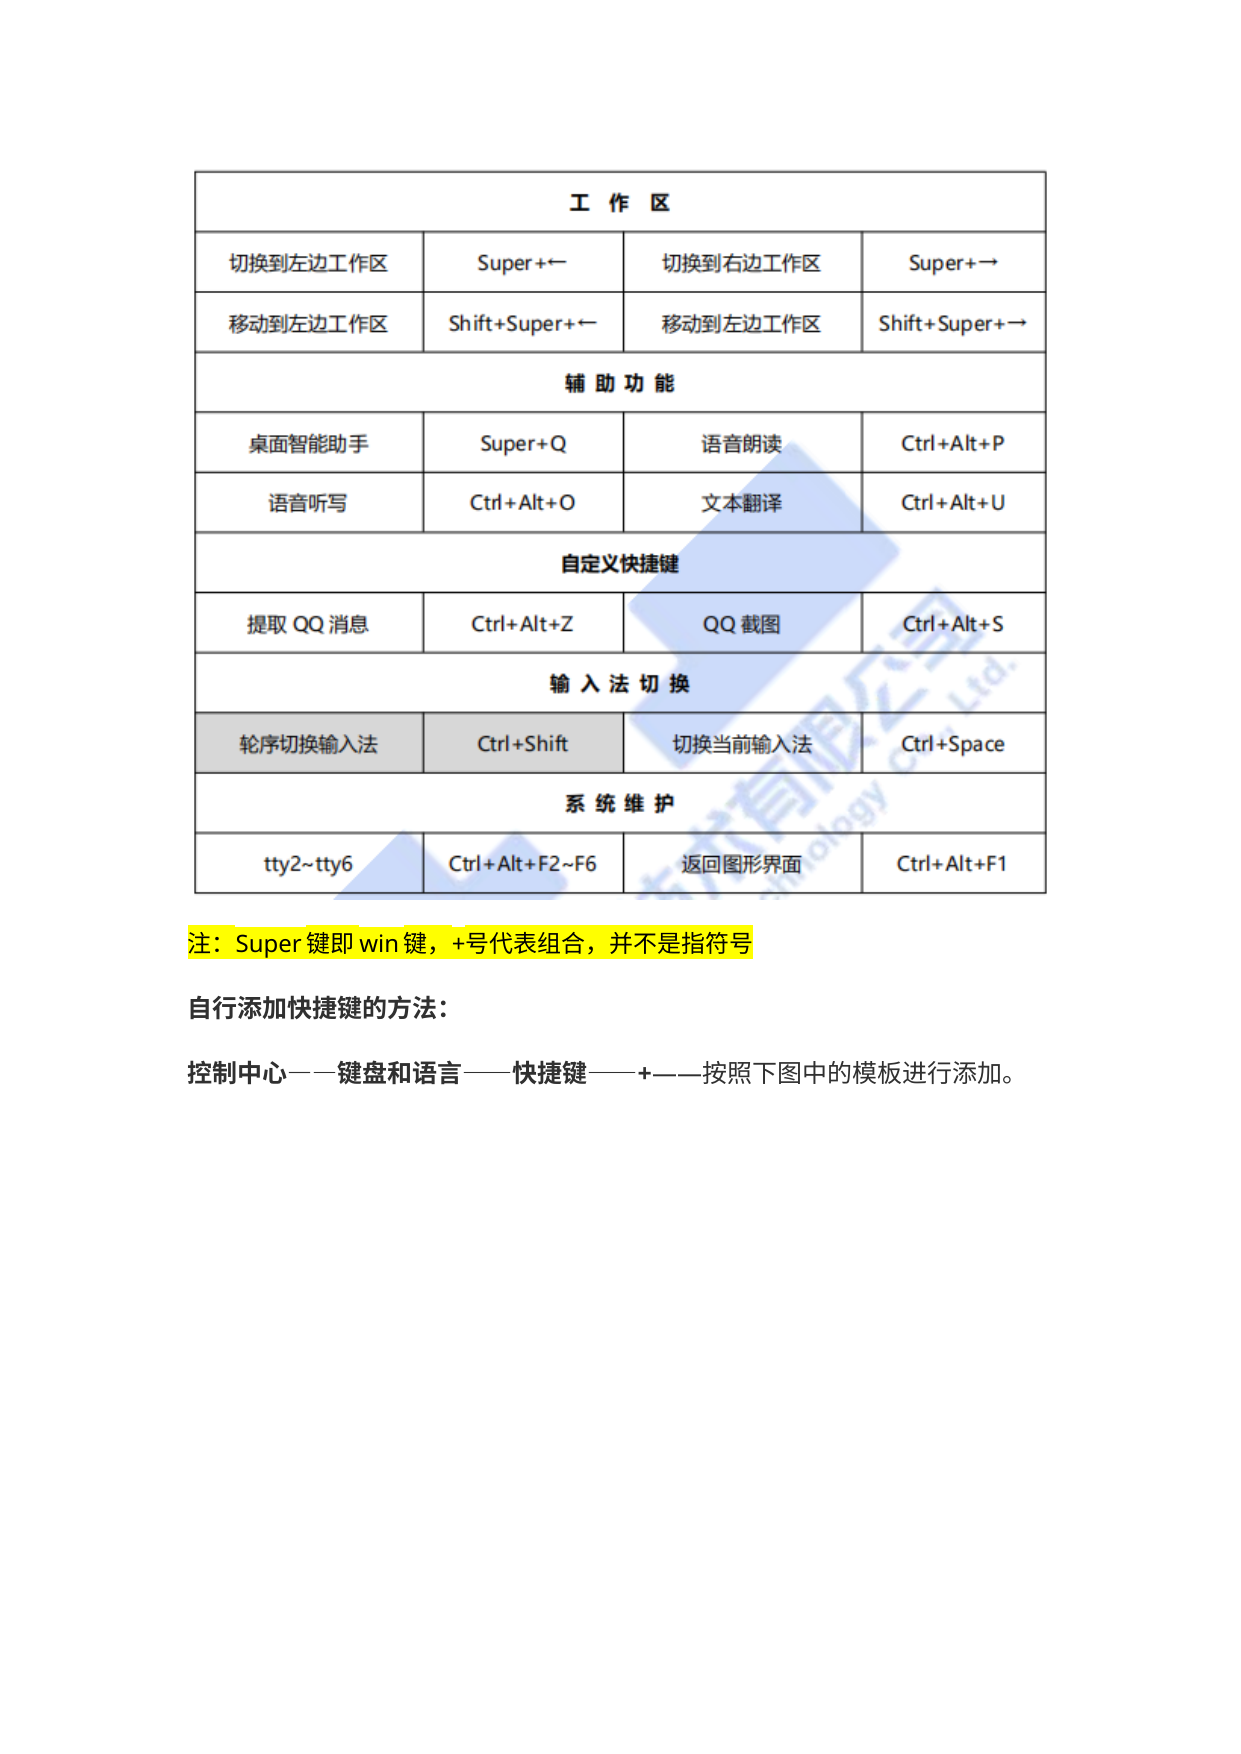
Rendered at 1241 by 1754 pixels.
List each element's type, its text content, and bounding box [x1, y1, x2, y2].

picture [187, 162, 1053, 900]
text 注：Super键即win键，+号代表组合，并不是指符号 [187, 909, 1053, 974]
text 控制中心——键盘和语言——快捷键——+——按照下图中的模板进行添加。 [187, 1039, 1053, 1104]
text 自行添加快捷键的方法： [187, 974, 1053, 1039]
